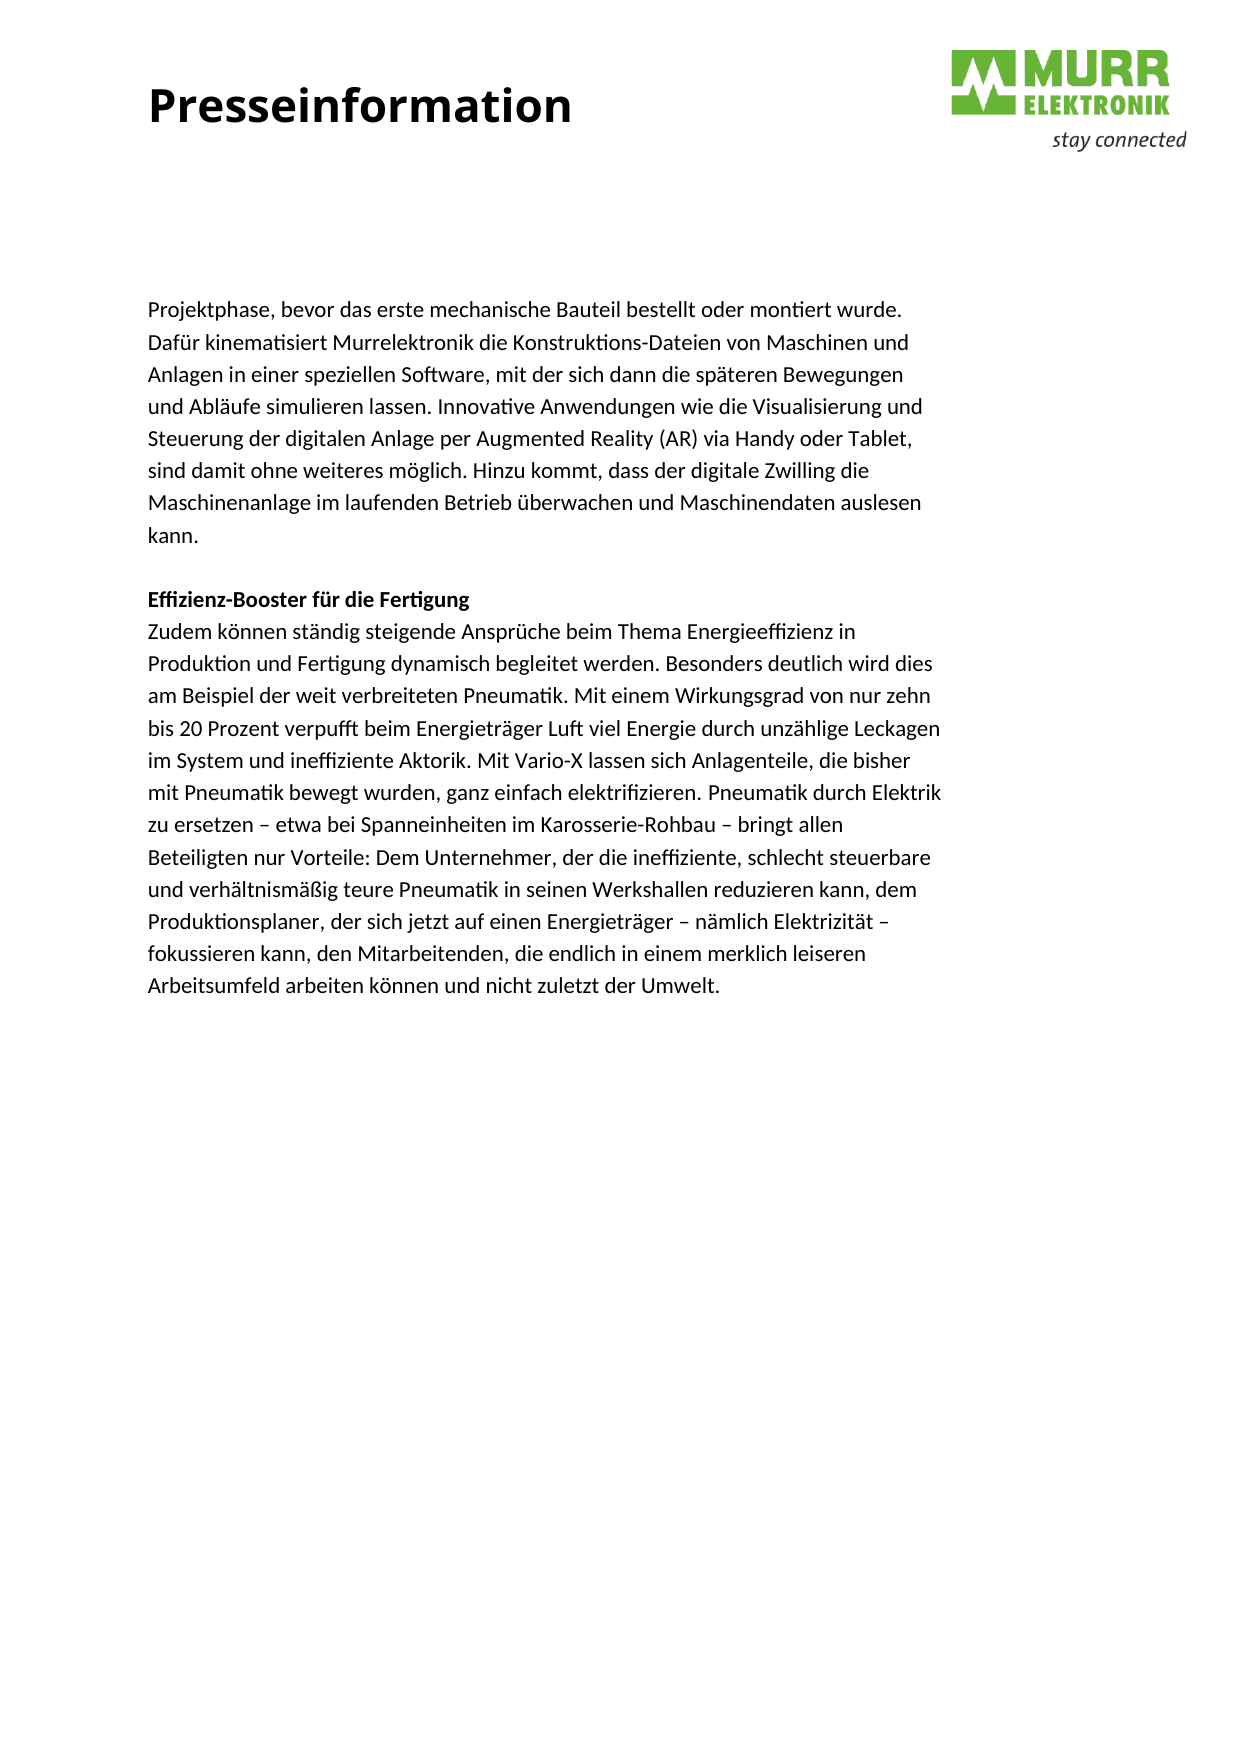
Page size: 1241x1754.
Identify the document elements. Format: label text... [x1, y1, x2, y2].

picture [951, 50, 1187, 152]
text Zudem können ständig steigende Ansprüche beim Thema Energieeffizienz in Produktion und Fertigung dynamisch begleitet werden. Besonders deutlich wird dies am Beispiel der weit verbreiteten Pneumatik. Mit einem Wirkungsgrad von nur zehn bis 20 Prozent verpufft beim Energieträger Luft viel Energie durch unzählige Leckagen im System und ineffiziente Aktorik. Mit Vario-X lassen sich Anlagenteile, die bisher mit Pneumatik bewegt wurden, ganz einfach elektrifizieren. Pneumatik durch Elektrik zu ersetzen – etwa bei Spanneinheiten im Karosserie-Rohbau – bringt allen Beteiligten nur Vorteile: Dem Unternehmer, der die ineffiziente, schlecht steuerbare und verhältnismäßig teure Pneumatik in seinen Werkshallen reduzieren kann, dem Produktionsplaner, der sich jetzt auf einen Energieträger – nämlich Elektrizität – fokussieren kann, den Mitarbeitenden, die endlich in einem merklich leiseren Arbeitsumfeld arbeiten können und nicht zuletzt der Umwelt. [148, 617, 945, 999]
text Effizienz-Booster für die Fertigung [148, 585, 945, 613]
